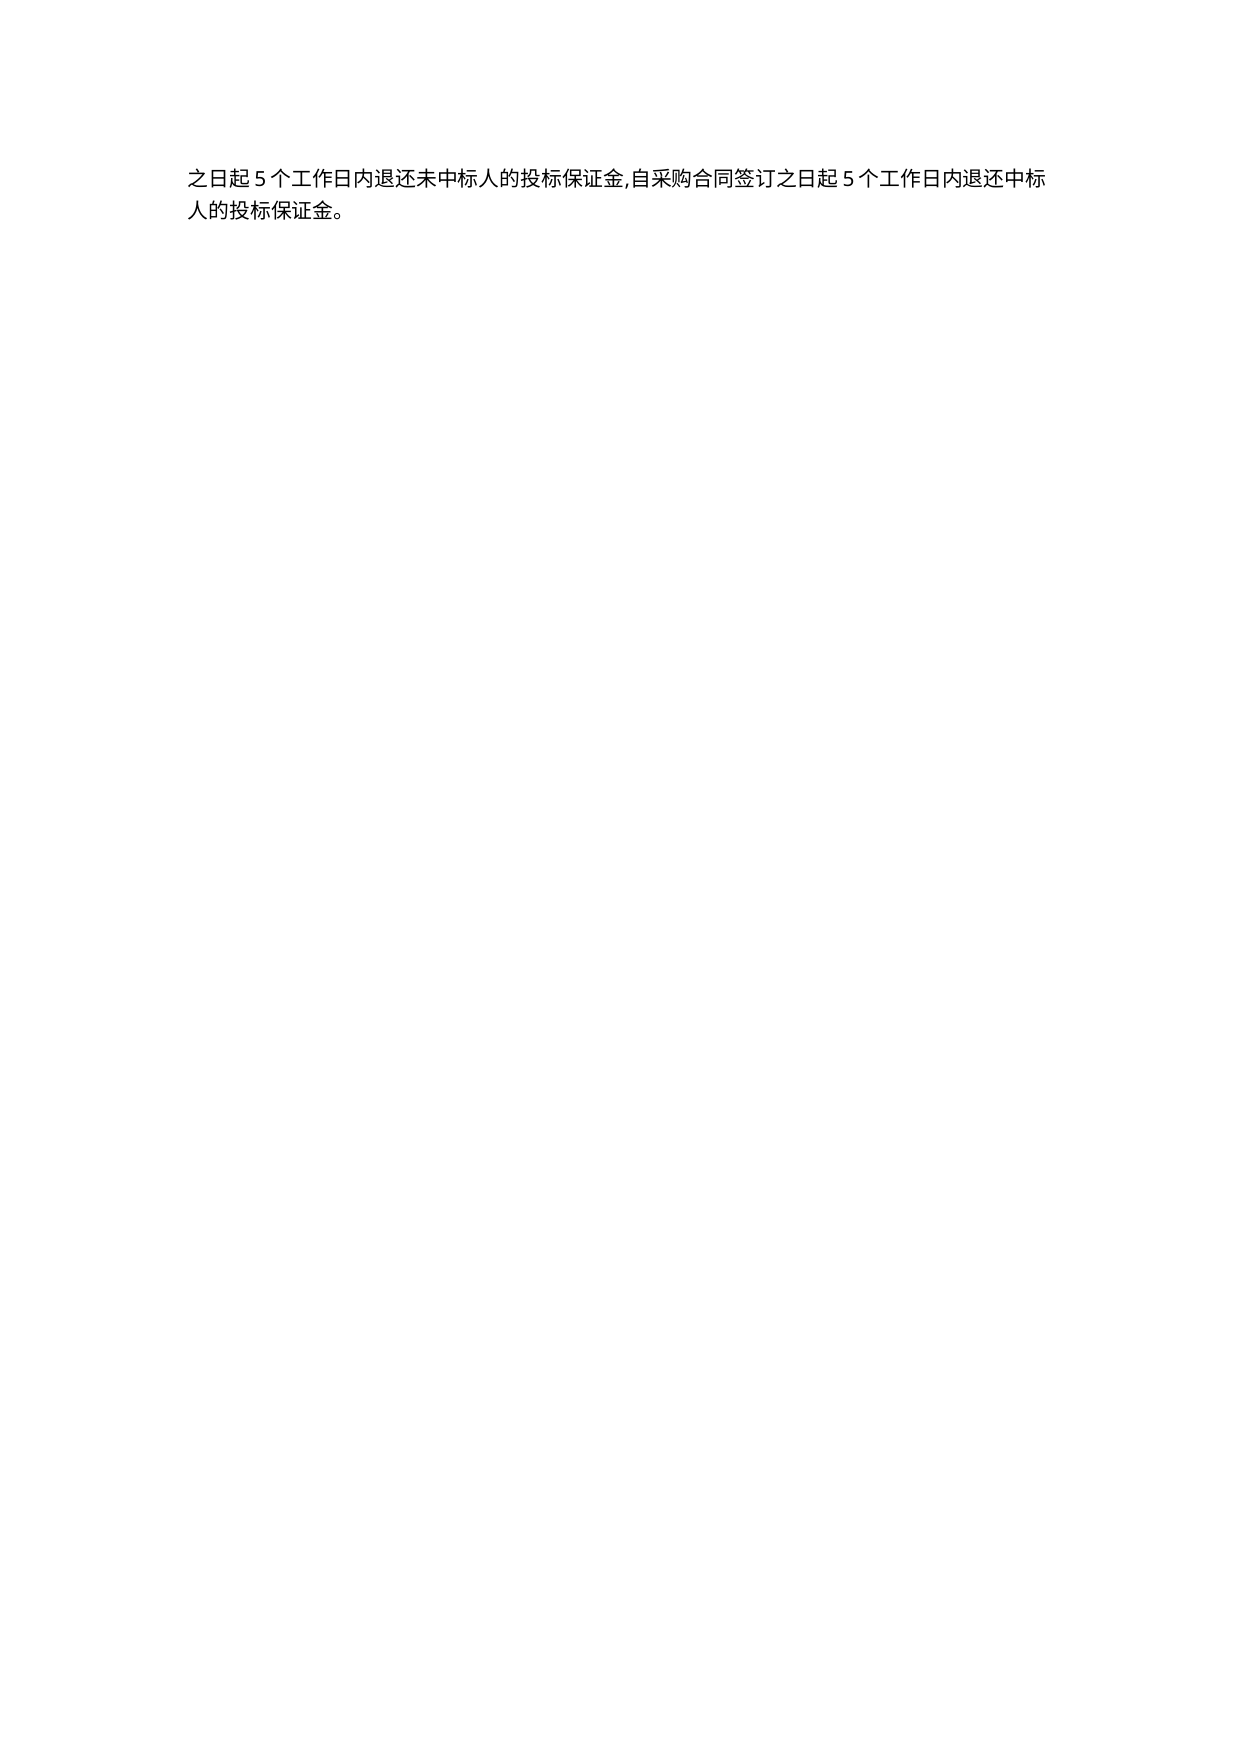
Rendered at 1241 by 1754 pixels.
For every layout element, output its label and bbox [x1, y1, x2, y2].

text [187, 162, 1053, 227]
